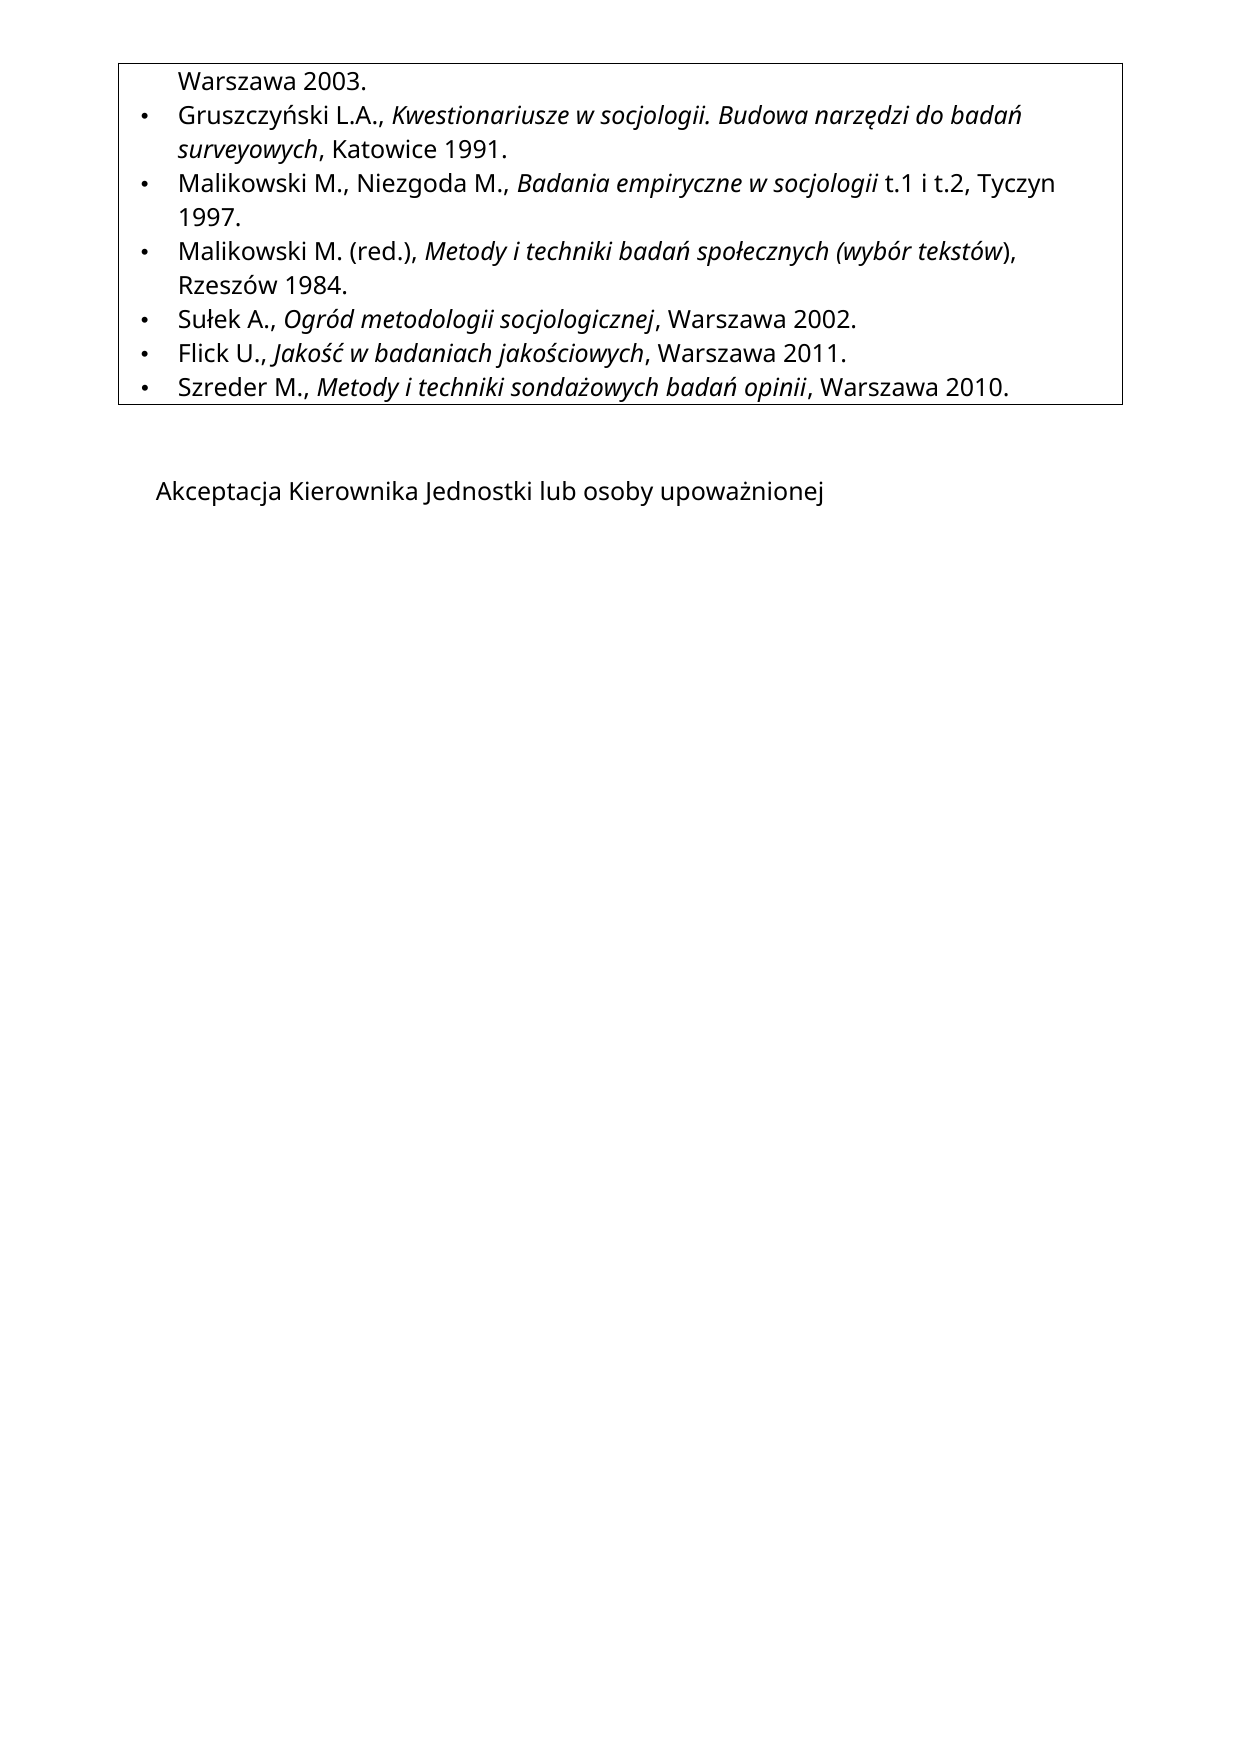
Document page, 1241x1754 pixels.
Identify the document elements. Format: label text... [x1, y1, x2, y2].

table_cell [119, 64, 1122, 404]
text Akceptacja Kierownika Jednostki lub osoby upoważnionej [156, 473, 1122, 507]
